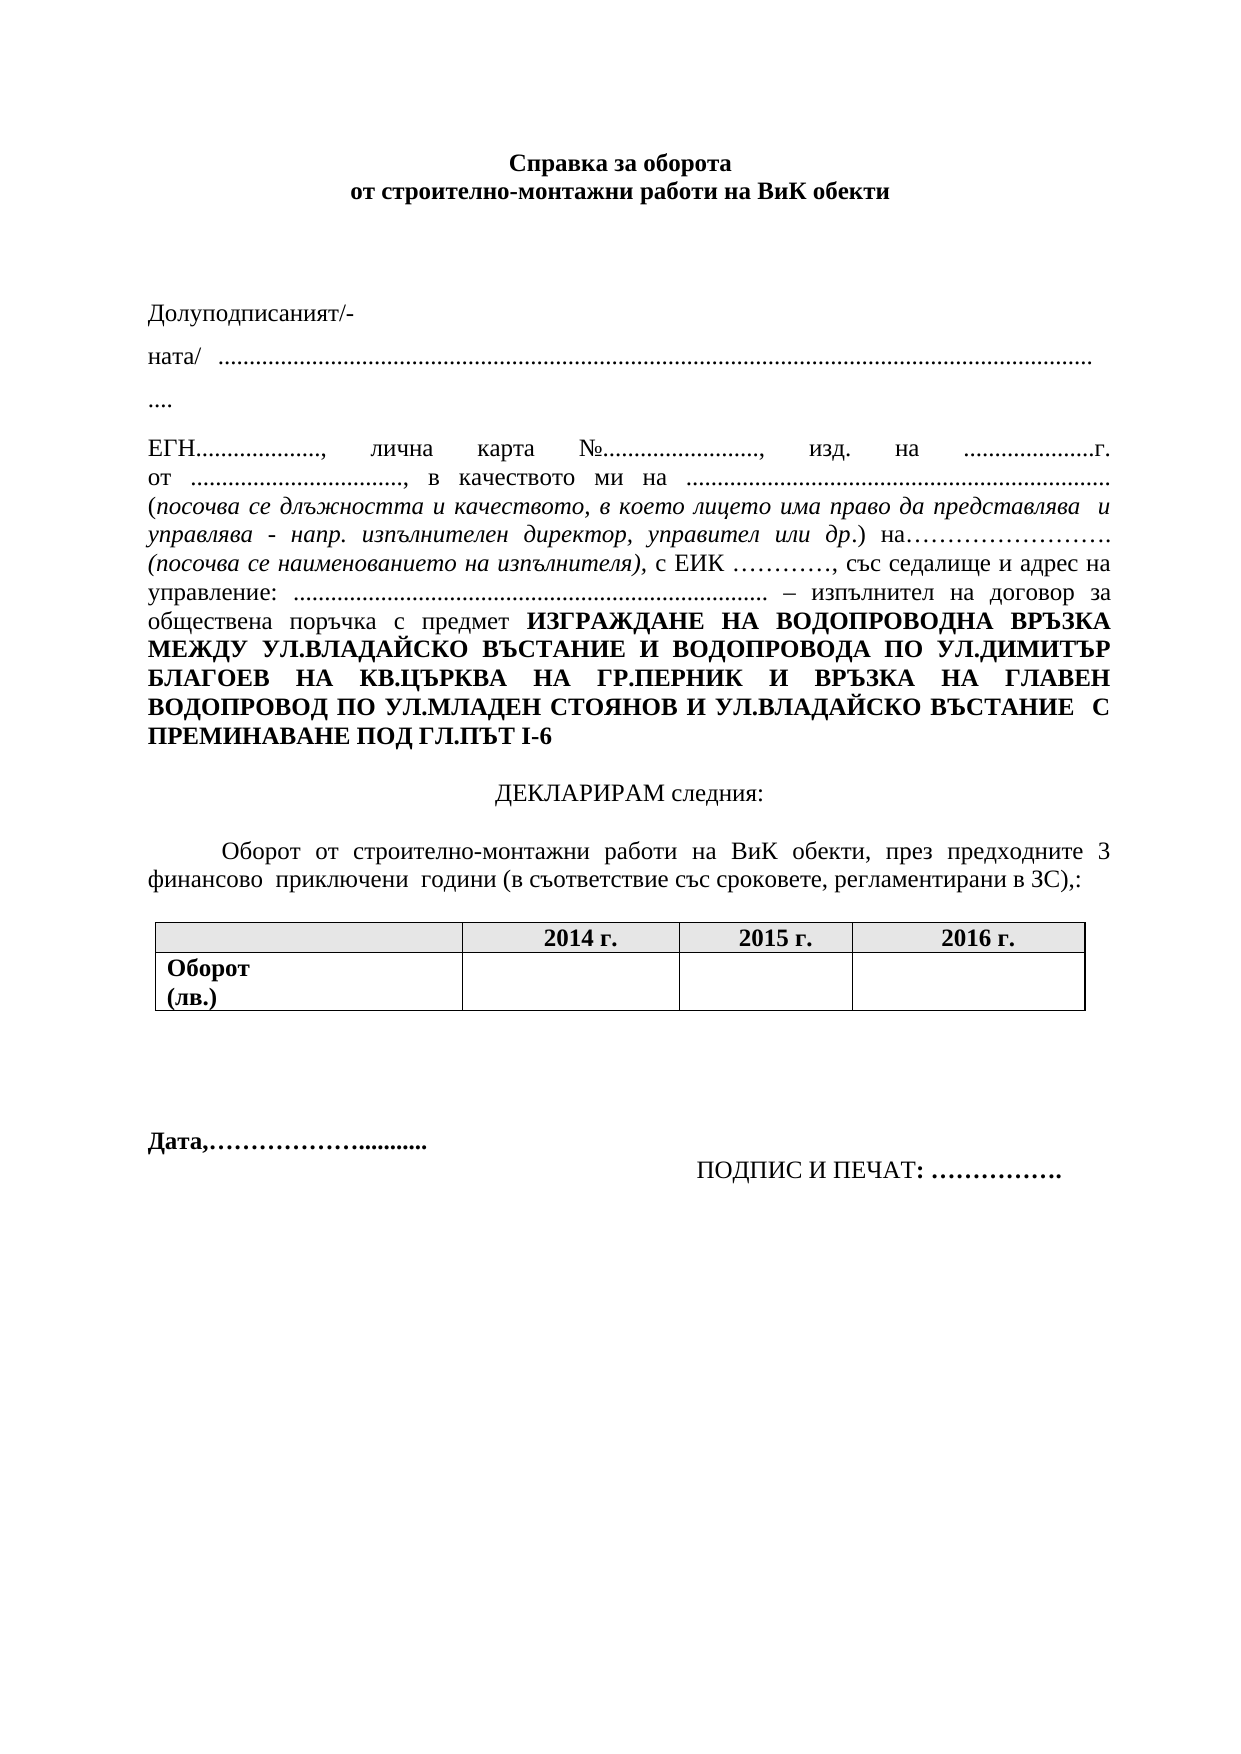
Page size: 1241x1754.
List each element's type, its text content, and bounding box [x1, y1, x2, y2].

table_header 2015 г. [680, 923, 852, 952]
table_header 2014 г. [463, 923, 679, 952]
table_cell [463, 953, 679, 1010]
text Дата,………………........... [148, 1126, 1093, 1155]
table_cell Оборот (лв.) [156, 953, 462, 1010]
text ПОДПИС И ПЕЧАТ: ……………. [148, 1155, 1093, 1184]
text Справка за оборота [148, 148, 1093, 176]
text ДЕКЛАРИРАМ следния: [148, 778, 1111, 807]
text от строително-монтажни работи на ВиК обекти [148, 176, 1093, 205]
table_cell [680, 953, 852, 1010]
table_header [156, 923, 462, 952]
table_cell [853, 953, 1084, 1010]
table_header 2016 г. [853, 923, 1084, 952]
text Оборот от строително-монтажни работи на ВиК обекти, през предходните 3 финансово приключени години (в съответствие със сроковете, регламентирани в ЗС),: [148, 836, 1111, 893]
text Долуподписаният/-ната/ ................................................................................................................................................ [148, 298, 1093, 413]
text ЕГН...................., лична карта №........................., изд. на .....................г. от .................................., в качеството ми на .................................................................... (посочва се длъжността и качеството, в което лицето има право да представлява и управлява - напр. изпълнителен директор, управител или др.) на…………………….(посочва се наименованието на изпълнителя), с ЕИК …………, със седалище и адрес на управление: ............................................................................ – изпълнител на договор за обществена поръчка с предмет ИЗГРАЖДАНЕ НА ВОДОПРОВОДНА ВРЪЗКА МЕЖДУ УЛ.ВЛАДАЙСКО ВЪСТАНИЕ И ВОДОПРОВОДА ПО УЛ.ДИМИТЪР БЛАГОЕВ НА КВ.ЦЪРКВА НА ГР.ПЕРНИК И ВРЪЗКА НА ГЛАВЕН ВОДОПРОВОД ПО УЛ.МЛАДЕН СТОЯНОВ И УЛ.ВЛАДАЙСКО ВЪСТАНИЕ С ПРЕМИНАВАНЕ ПОД ГЛ.ПЪТ I-6 [148, 433, 1111, 749]
